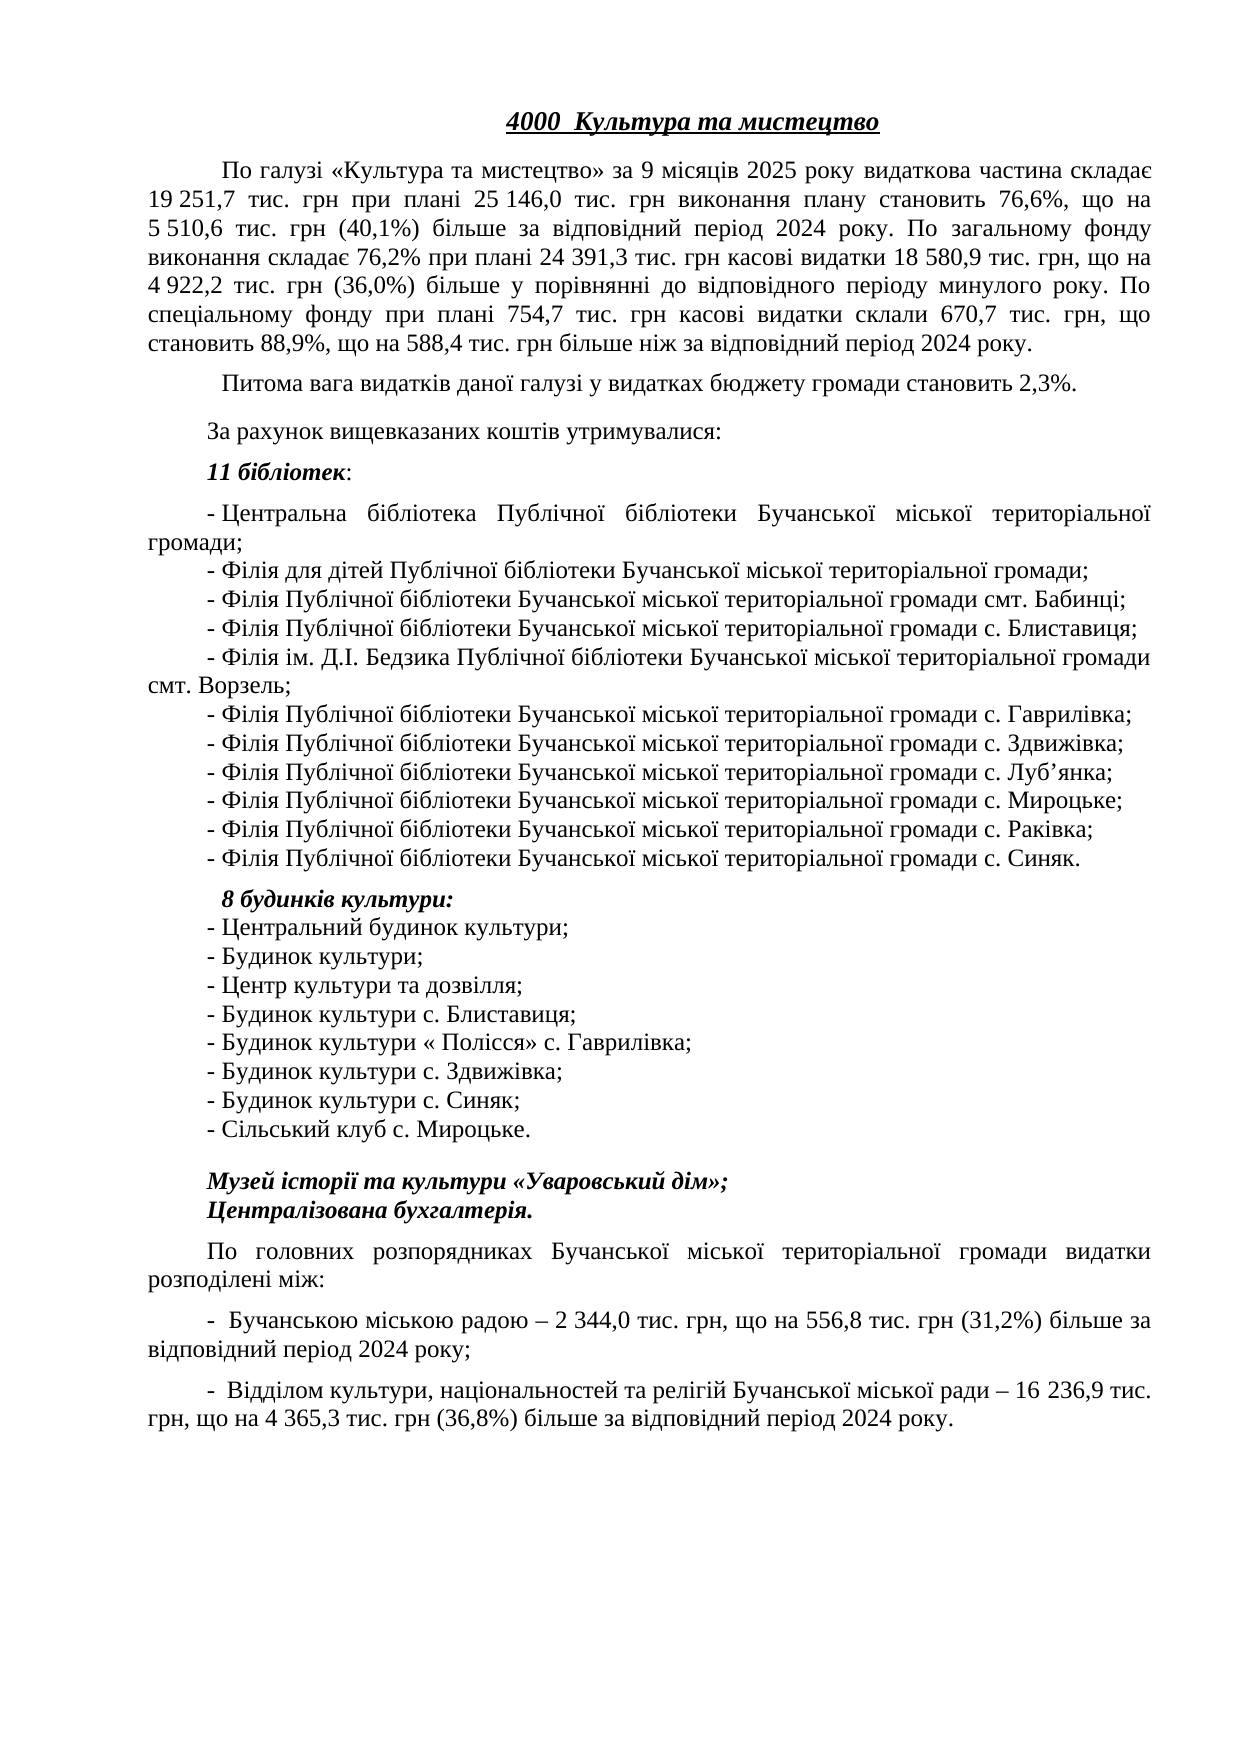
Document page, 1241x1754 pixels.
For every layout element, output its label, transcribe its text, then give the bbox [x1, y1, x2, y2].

text 4000 Культура та мистецтво [148, 105, 1152, 136]
text Централізована бухгалтерія. [148, 1195, 1152, 1224]
list Будинок культури « Полісся» с. Гаврилівка; [148, 1027, 1152, 1056]
text 8 будинків культури: [148, 884, 1152, 912]
list Філія Публічної бібліотеки Бучанської міської територіальної громади с. Луб’янка; [148, 757, 1152, 785]
list Центральна бібліотека Публічної бібліотеки Бучанської міської територіальної громади; [148, 498, 1152, 555]
list Філія Публічної бібліотеки Бучанської міської територіальної громади с. Здвижівка; [148, 728, 1152, 757]
text 11 бібліотек: [148, 457, 1152, 486]
list Філія ім. Д.І. Бедзика Публічної бібліотеки Бучанської міської територіальної громади смт. Ворзель; [148, 642, 1152, 699]
text Музей історії та культури «Уваровський дім»; [148, 1166, 1152, 1195]
list Центр культури та дозвілля; [148, 970, 1152, 999]
list Філія Публічної бібліотеки Бучанської міської територіальної громади с. Мироцьке; [148, 785, 1152, 814]
list Будинок культури с. Блиставиця; [148, 999, 1152, 1027]
text Питома вага видатків даної галузі у видатках бюджету громади становить 2,3%. [148, 368, 1152, 397]
list Будинок культури; [148, 941, 1152, 970]
list Філія Публічної бібліотеки Бучанської міської територіальної громади с. Синяк. [148, 843, 1152, 872]
list Філія Публічної бібліотеки Бучанської міської територіальної громади с. Гаврилівка; [148, 699, 1152, 728]
text По головних розпорядниках Бучанської міської територіальної громади видатки розподілені між: [148, 1236, 1152, 1293]
list Філія Публічної бібліотеки Бучанської міської територіальної громади с. Блиставиця; [148, 613, 1152, 642]
list Бучанською міською радою – 2 344,0 тис. грн, що на 556,8 тис. грн (31,2%) більше за відповідний період 2024 року; [148, 1305, 1152, 1363]
list Відділом культури, національностей та релігій Бучанської міської ради – 16 236,9 тис. грн, що на 4 365,3 тис. грн (36,8%) більше за відповідний період 2024 року. [148, 1375, 1152, 1432]
text По галузі «Культура та мистецтво» за 9 місяців 2025 року видаткова частина складає 19 251,7 тис. грн при плані 25 146,0 тис. грн виконання плану становить 76,6%, що на 5 510,6 тис. грн (40,1%) більше за відповідний період 2024 року. По загальному фонду виконання складає 76,2% при плані 24 391,3 тис. грн касові видатки 18 580,9 тис. грн, що на 4 922,2 тис. грн (36,0%) більше у порівнянні до відповідного періоду минулого року. По спеціальному фонду при плані 754,7 тис. грн касові видатки склали 670,7 тис. грн, що становить 88,9%, що на 588,4 тис. грн більше ніж за відповідний період 2024 року. [148, 155, 1152, 357]
list Сільський клуб с. Мироцьке. [148, 1114, 1152, 1142]
list Будинок культури с. Здвижівка; [148, 1056, 1152, 1085]
list Філія Публічної бібліотеки Бучанської міської територіальної громади смт. Бабинці; [148, 584, 1152, 613]
text За рахунок вищевказаних коштів утримувалися: [148, 416, 1152, 445]
list Філія Публічної бібліотеки Бучанської міської територіальної громади с. Раківка; [148, 814, 1152, 843]
list Будинок культури с. Синяк; [148, 1085, 1152, 1114]
list Філія для дітей Публічної бібліотеки Бучанської міської територіальної громади; [148, 555, 1152, 584]
list Центральний будинок культури; [148, 912, 1152, 941]
